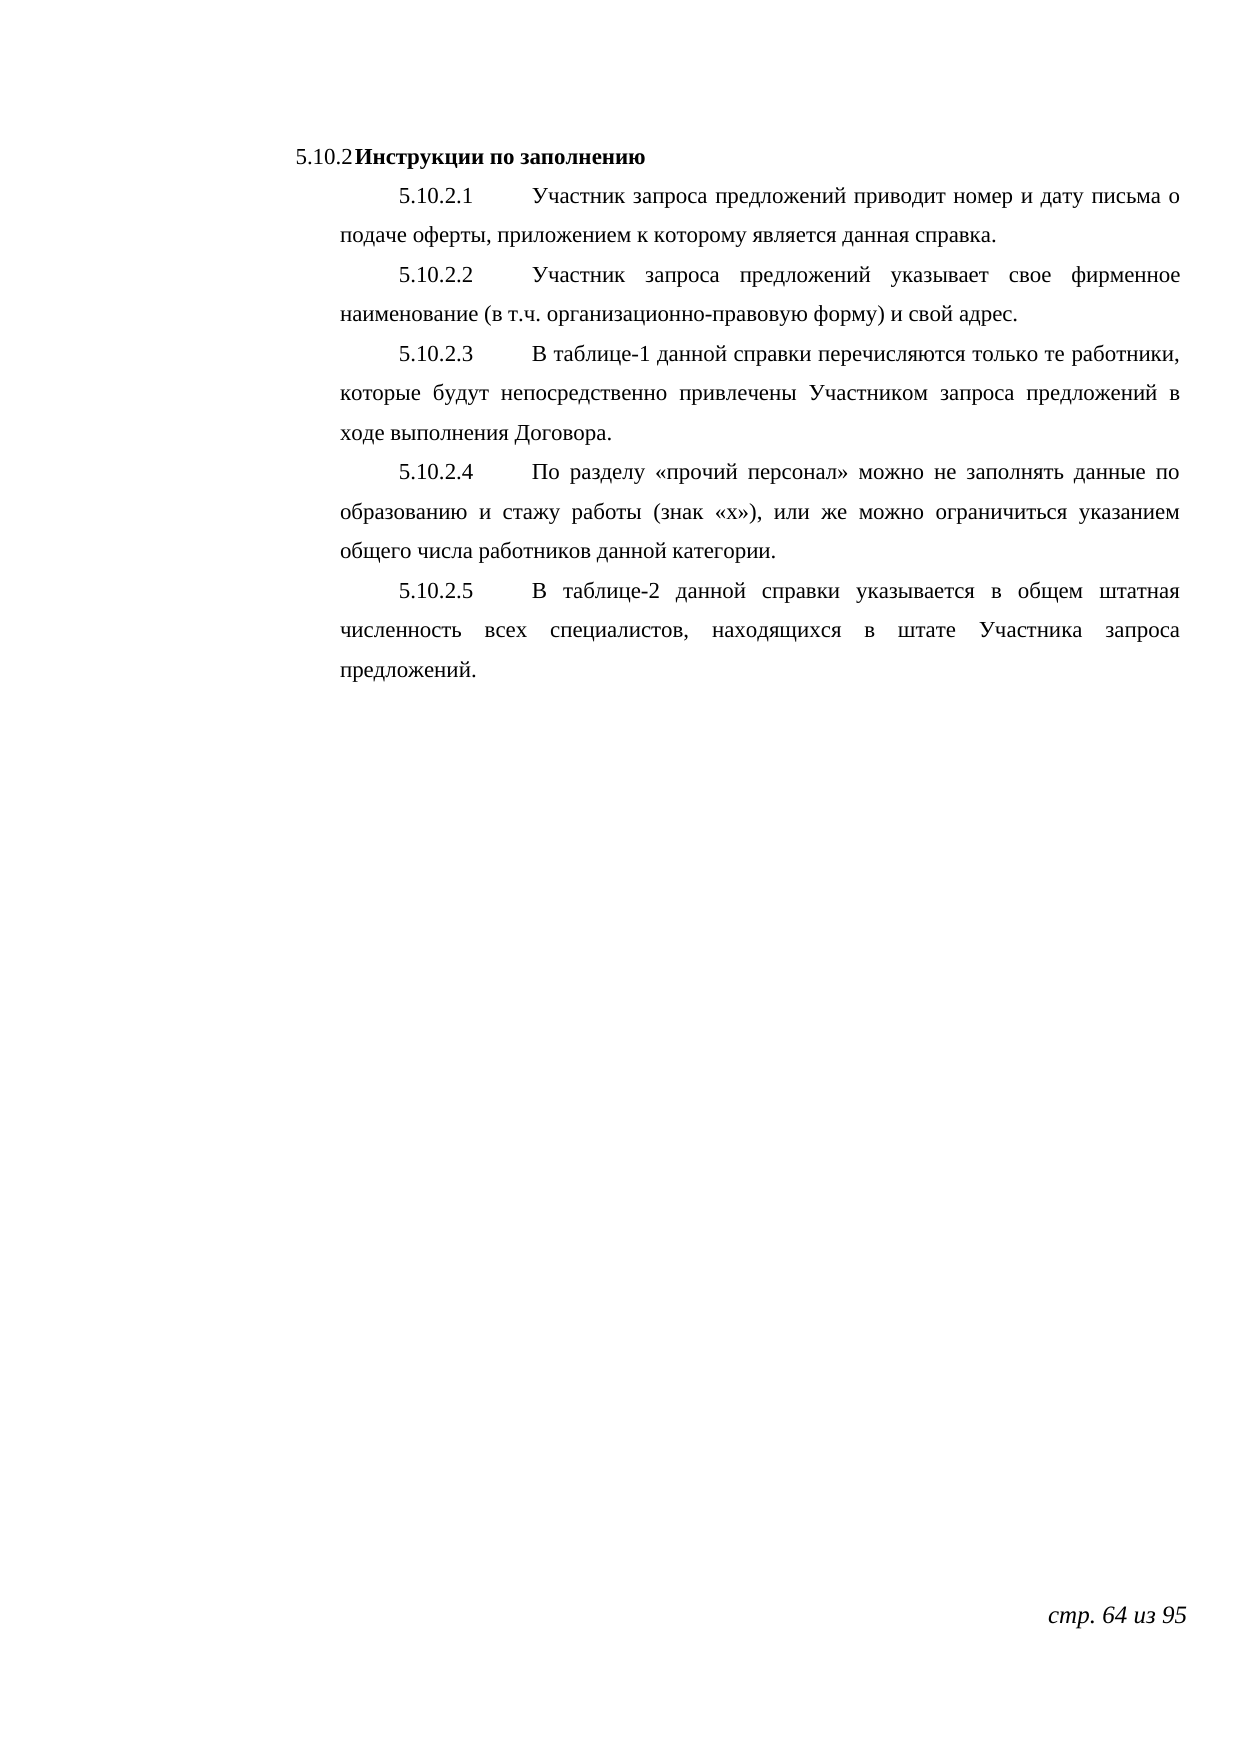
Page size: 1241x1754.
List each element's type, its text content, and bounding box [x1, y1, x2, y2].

text В таблице-2 данной справки указывается в общем штатная численность всех специалистов, находящихся в штате Участника запроса предложений. [340, 577, 1181, 682]
text По разделу «прочий персонал» можно не заполнять данные по образованию и стажу работы (знак «х»), или же можно ограничиться указанием общего числа работников данной категории. [340, 458, 1181, 564]
text В таблице-1 данной справки перечисляются только те работники, которые будут непосредственно привлечены Участником запроса предложений в ходе выполнения Договора. [340, 340, 1181, 445]
text Участник запроса предложений приводит номер и дату письма о подаче оферты, приложением к которому является данная справка. [340, 182, 1181, 248]
text Инструкции по заполнению [236, 143, 1181, 169]
text Участник запроса предложений указывает свое фирменное наименование (в т.ч. организационно-правовую форму) и свой адрес. [340, 261, 1181, 327]
